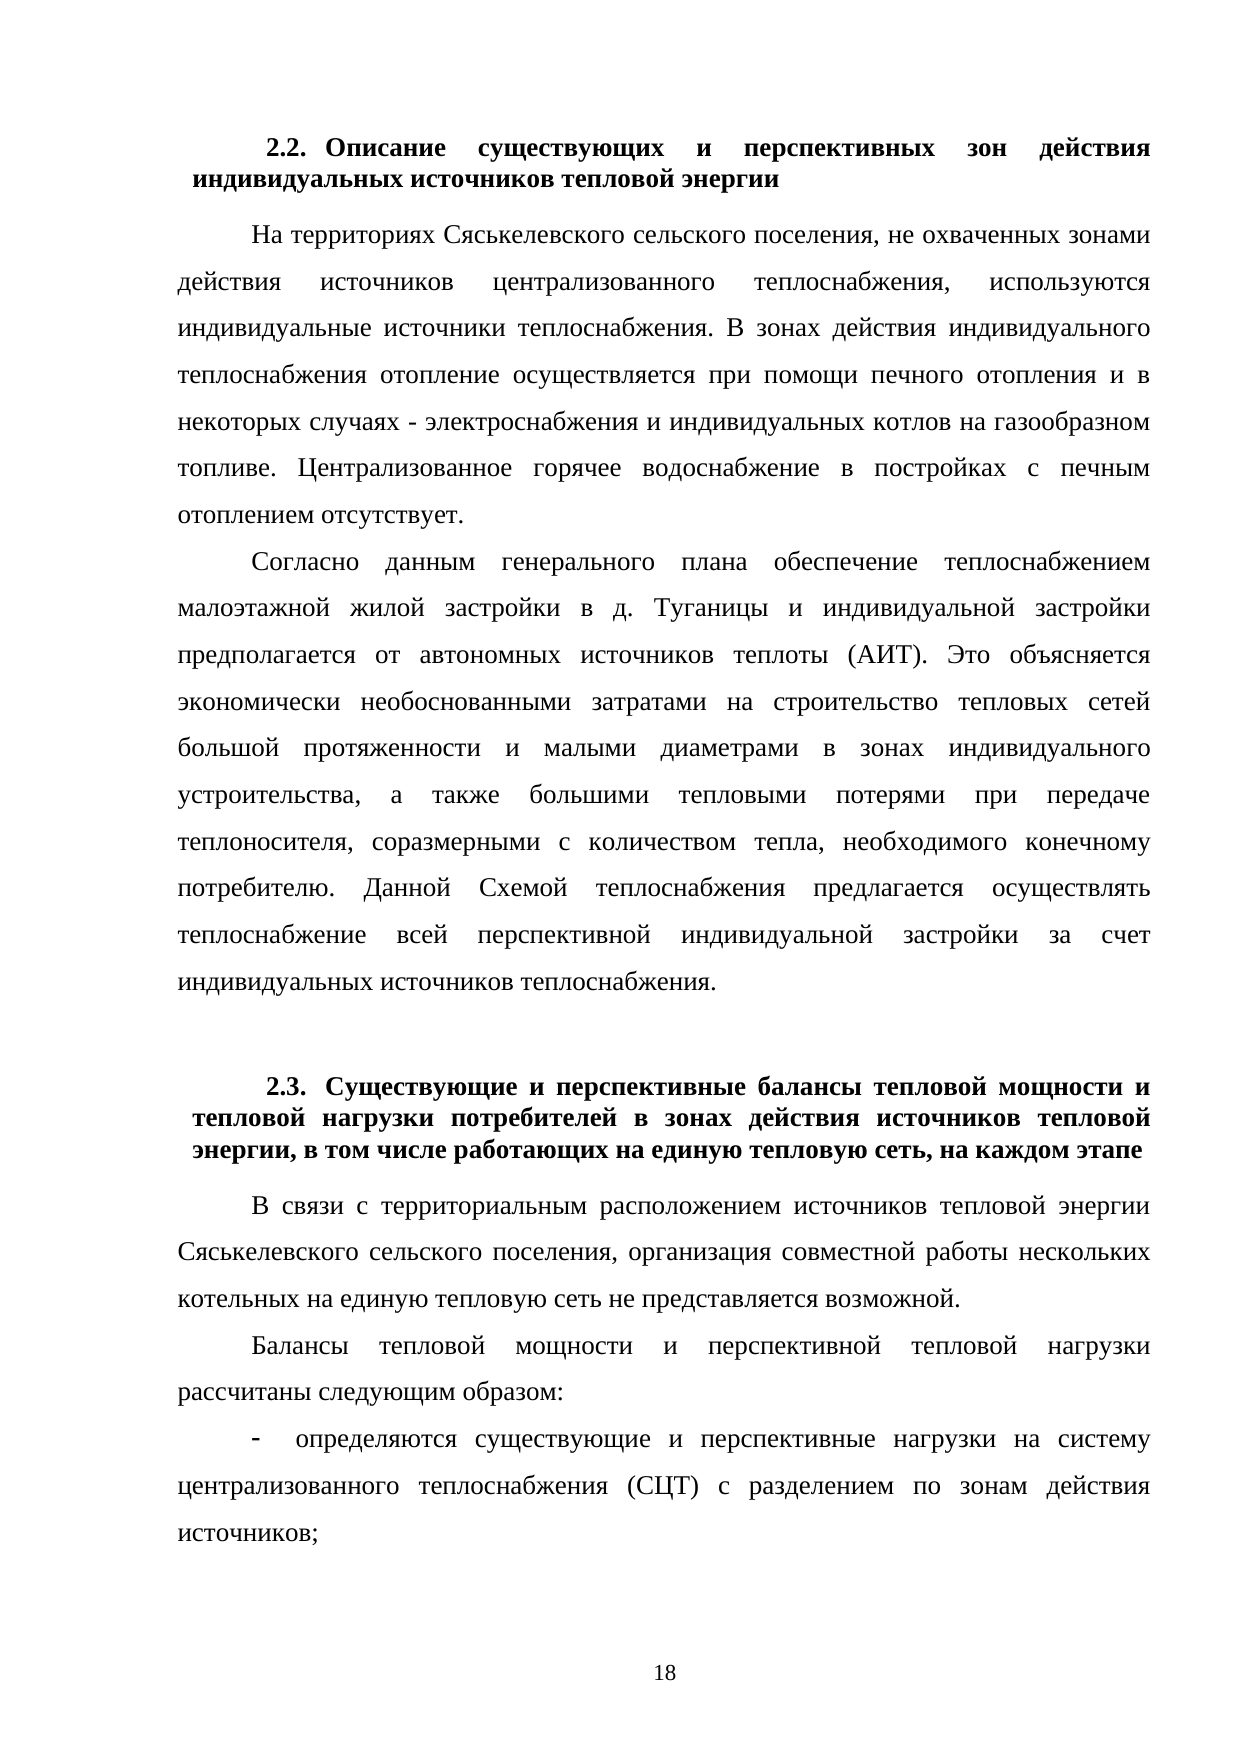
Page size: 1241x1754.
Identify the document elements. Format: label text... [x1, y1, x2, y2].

text Согласно данным генерального плана обеспечение теплоснабжением малоэтажной жилой застройки в д. Туганицы и индивидуальной застройки предполагается от автономных источников теплоты (АИТ). Это объясняется экономически необоснованными затратами на строительство тепловых сетей большой протяженности и малыми диаметрами в зонах индивидуального устроительства, а также большими тепловыми потерями при передаче теплоносителя, соразмерными с количеством тепла, необходимого конечному потребителю. Данной Схемой теплоснабжения предлагается осуществлять теплоснабжение всей перспективной индивидуальной застройки за счет индивидуальных источников теплоснабжения. [177, 544, 1152, 996]
subtitle Описание существующих и перспективных зон действия индивидуальных источников тепловой энергии [192, 131, 1152, 193]
list определяются существующие и перспективные нагрузки на систему централизованного теплоснабжения (СЦТ) с разделением по зонам действия источников; [177, 1422, 1152, 1547]
subtitle Существующие и перспективные балансы тепловой мощности и тепловой нагрузки потребителей в зонах действия источников тепловой энергии, в том числе работающих на единую тепловую сеть, на каждом этапе [192, 1070, 1152, 1164]
text На территориях Сяськелевского сельского поселения, не охваченных зонами действия источников централизованного теплоснабжения, используются индивидуальные источники теплоснабжения. В зонах действия индивидуального теплоснабжения отопление осуществляется при помощи печного отопления и в некоторых случаях - электроснабжения и индивидуальных котлов на газообразном топливе. Централизованное горячее водоснабжение в постройках с печным отоплением отсутствует. [177, 218, 1152, 529]
text Балансы тепловой мощности и перспективной тепловой нагрузки рассчитаны следующим образом: [177, 1329, 1152, 1407]
text В связи с территориальным расположением источников тепловой энергии Сяськелевского сельского поселения, организация совместной работы нескольких котельных на единую тепловую сеть не представляется возможной. [177, 1189, 1152, 1313]
